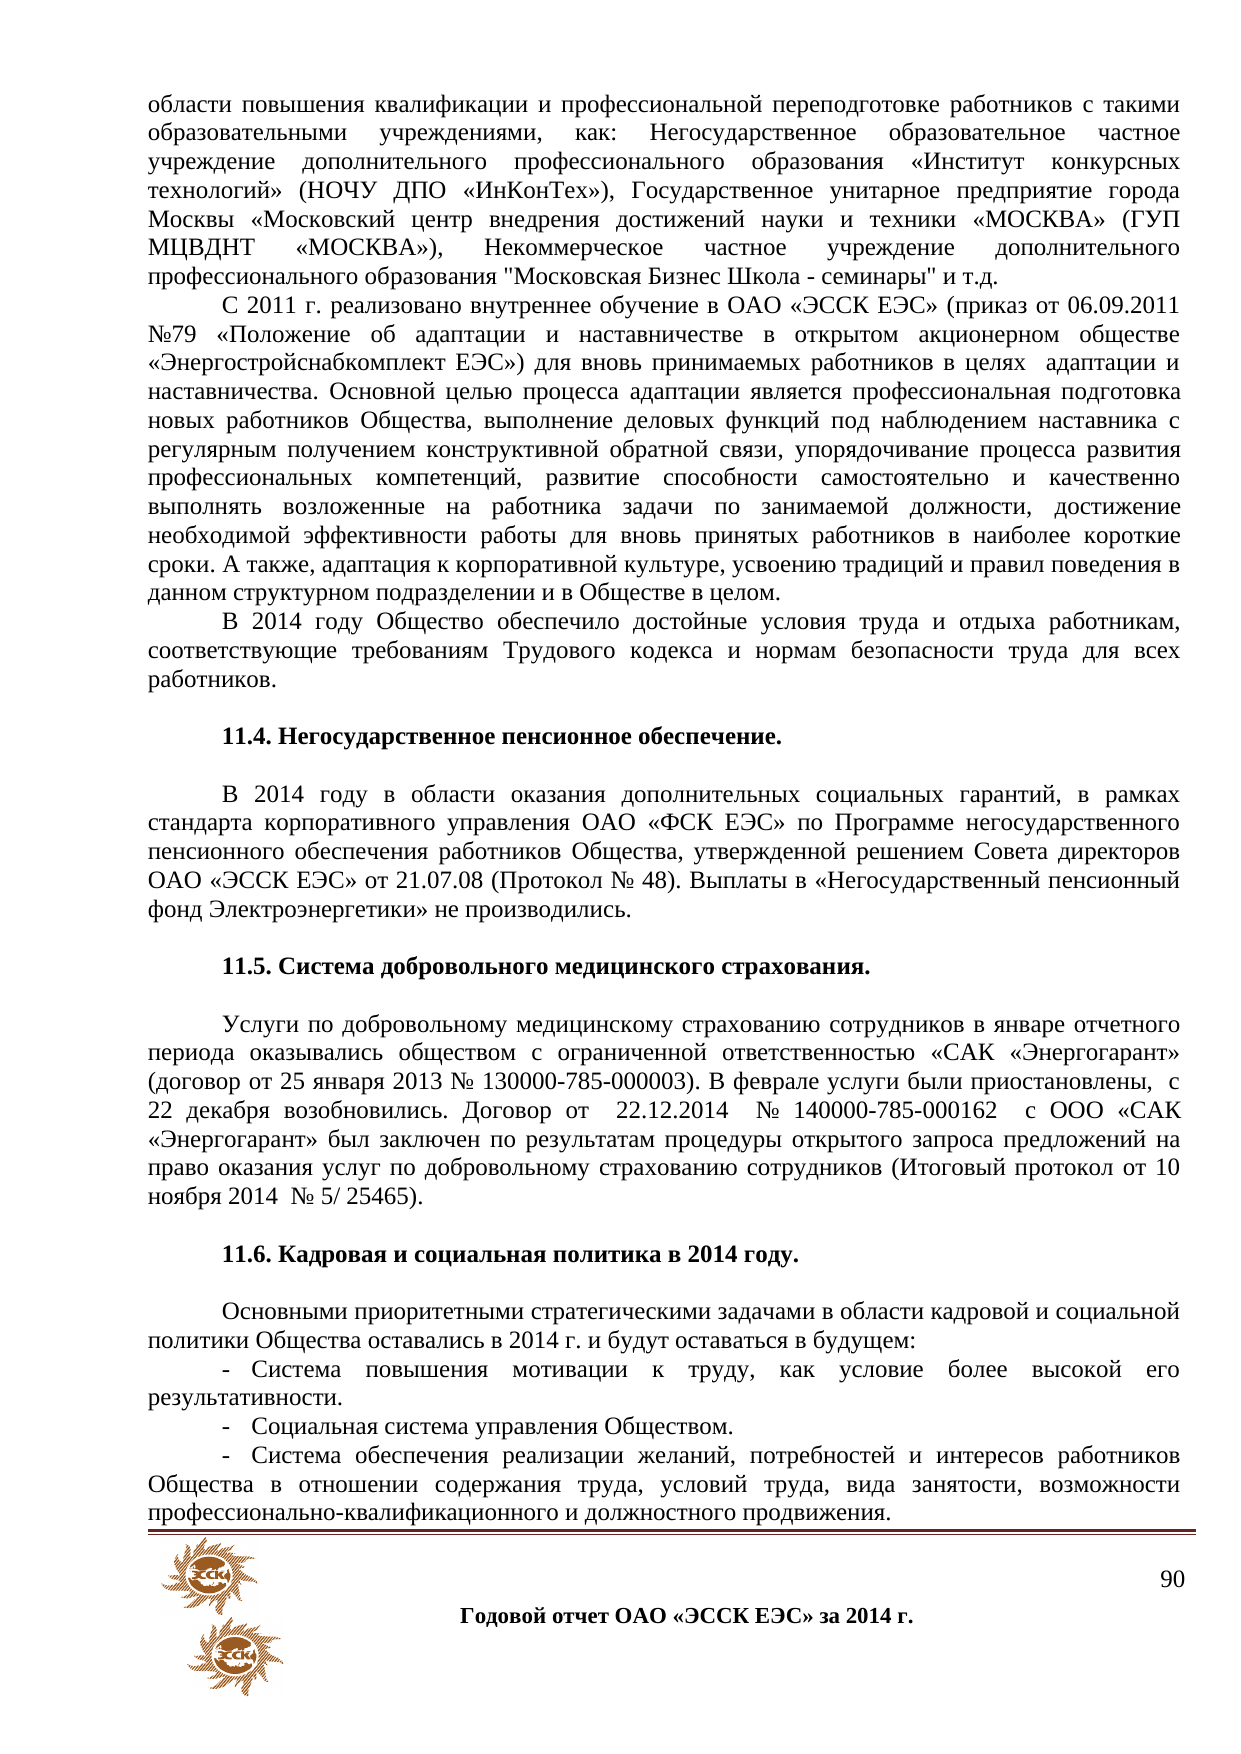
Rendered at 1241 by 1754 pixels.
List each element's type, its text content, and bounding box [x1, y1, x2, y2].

text С 2011 г. реализовано внутреннее обучение в ОАО «ЭССК ЕЭС» (приказ от 06.09.2011 №79 «Положение об адаптации и наставничестве в открытом акционерном обществе «Энергостройснабкомплект ЕЭС») для вновь принимаемых работников в целях адаптации и наставничества. Основной целью процесса адаптации является профессиональная подготовка новых работников Общества, выполнение деловых функций под наблюдением наставника с регулярным получением конструктивной обратной связи, упорядочивание процесса развития профессиональных компетенций, развитие способности самостоятельно и качественно выполнять возложенные на работника задачи по занимаемой должности, достижение необходимой эффективности работы для вновь принятых работников в наиболее короткие сроки. А также, адаптация к корпоративной культуре, усвоению традиций и правил поведения в данном структурном подразделении и в Обществе в целом. [148, 290, 1181, 606]
text - Система повышения мотивации к труду, как условие более высокой его результативности. [148, 1354, 1181, 1411]
text - Социальная система управления Обществом. [148, 1411, 1181, 1440]
text Основными приоритетными стратегическими задачами в области кадровой и социальной политики Общества оставались в 2014 г. и будут оставаться в будущем: [148, 1296, 1181, 1354]
text 11.6. Кадровая и социальная политика в 2014 году. [148, 1239, 1181, 1267]
text 11.5. Система добровольного медицинского страхования. [148, 951, 1181, 980]
text Услуги по добровольному медицинскому страхованию сотрудников в январе отчетного периода оказывались обществом с ограниченной ответственностью «САК «Энергогарант» (договор от 25 января 2013 № 130000-785-000003). В феврале услуги были приостановлены, с 22 декабря возобновились. Договор от 22.12.2014 № 140000-785-000162 с ООО «САК «Энергогарант» был заключен по результатам процедуры открытого запроса предложений на право оказания услуг по добровольному страхованию сотрудников (Итоговый протокол от 10 ноября 2014 № 5/ 25465). [148, 1009, 1181, 1210]
text - Система обеспечения реализации желаний, потребностей и интересов работников Общества в отношении содержания труда, условий труда, вида занятости, возможности профессионально-квалификационного и должностного продвижения. [148, 1440, 1181, 1526]
picture [159, 1535, 285, 1697]
text В 2014 году Общество обеспечило достойные условия труда и отдыха работникам, соответствующие требованиям Трудового кодекса и нормам безопасности труда для всех работников. [148, 606, 1181, 692]
text 11.4. Негосударственное пенсионное обеспечение. [148, 721, 1181, 750]
text В 2014 году в области оказания дополнительных социальных гарантий, в рамках стандарта корпоративного управления ОАО «ФСК ЕЭС» по Программе негосударственного пенсионного обеспечения работников Общества, утвержденной решением Совета директоров ОАО «ЭССК ЕЭС» от 21.07.08 (Протокол № 48). Выплаты в «Негосударственный пенсионный фонд Электроэнергетики» не производились. [148, 779, 1181, 922]
